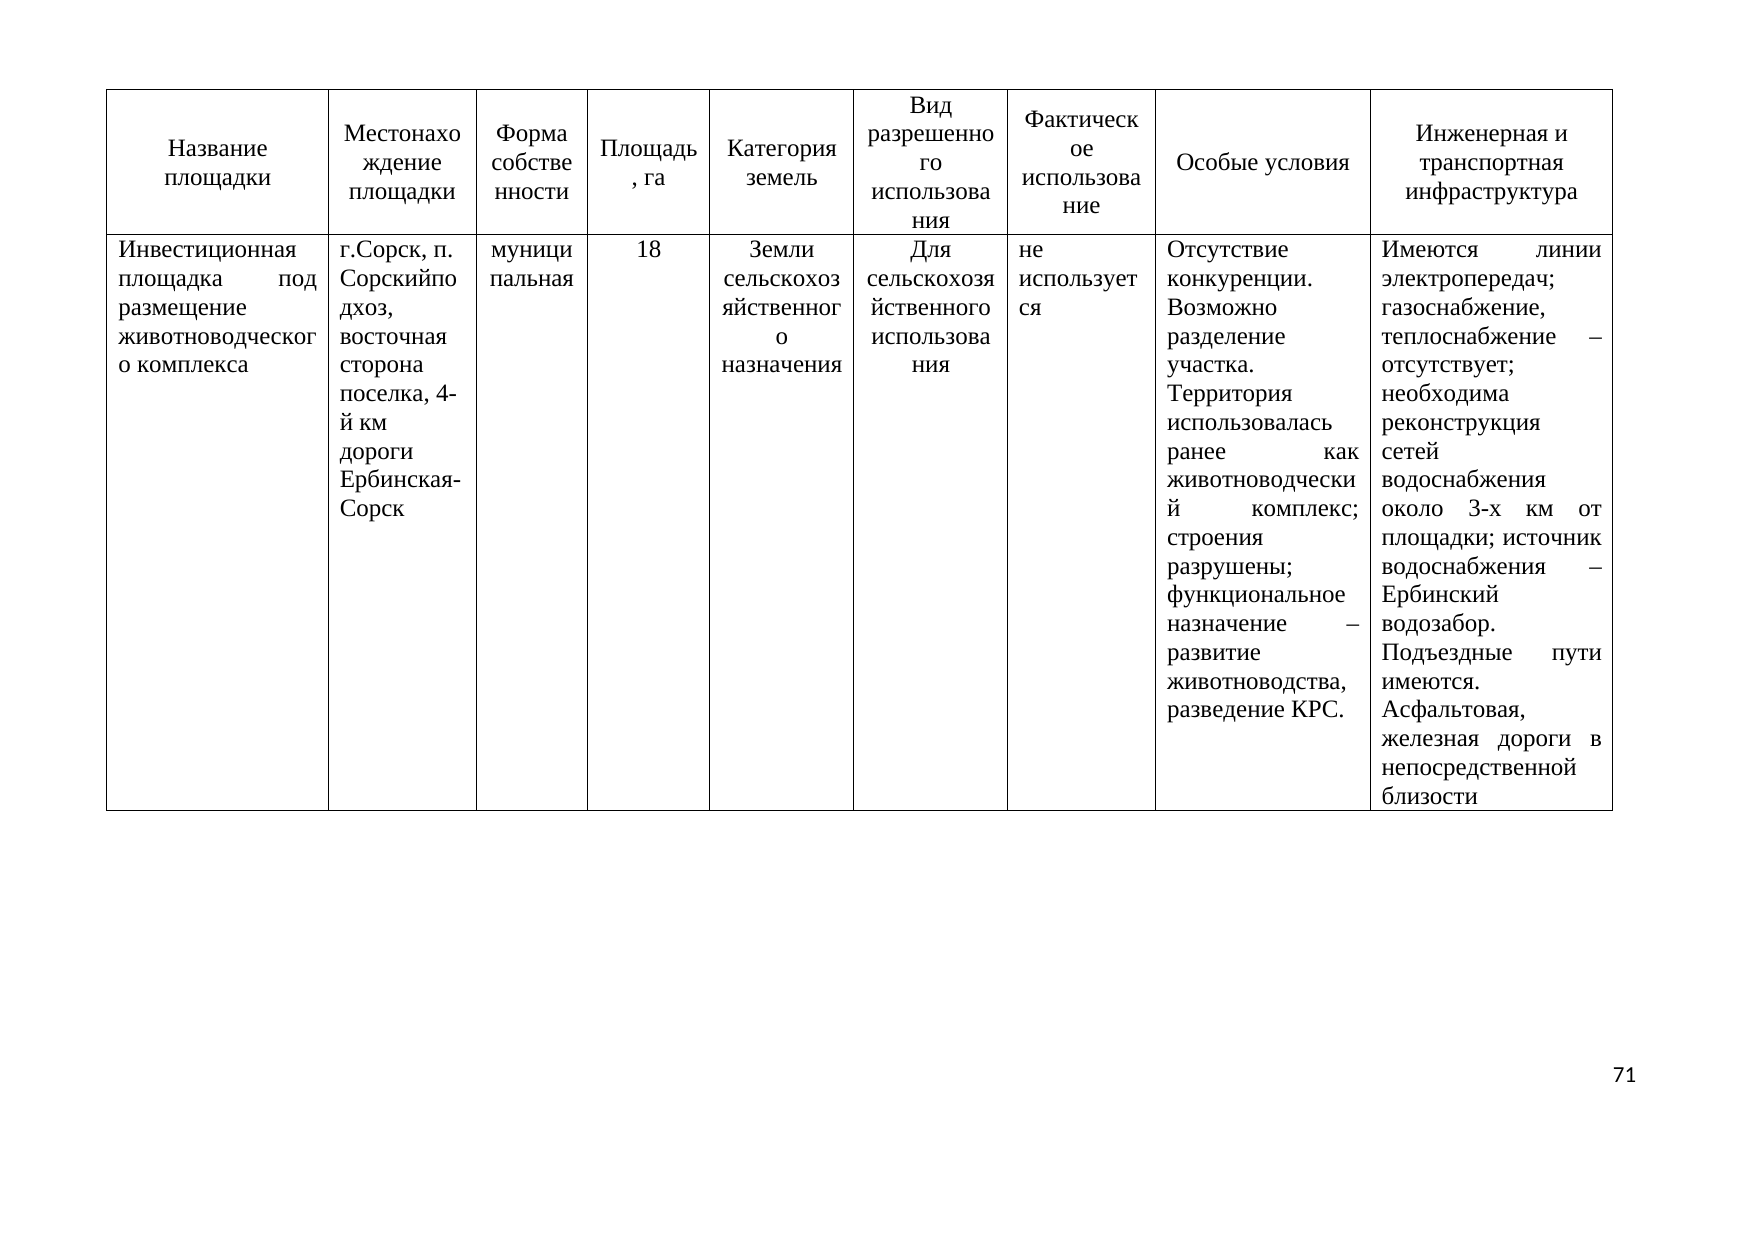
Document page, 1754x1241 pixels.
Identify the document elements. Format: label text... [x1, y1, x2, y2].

table_cell Отсутствие конкуренции. Возможно разделение участка. Территория использовалась ранее как животноводческий комплекс; строения разрушены; функциональное назначение – развитие животноводства, разведение КРС. [1156, 235, 1370, 809]
table_header Название площадки [107, 90, 328, 233]
table_cell не используется [1008, 235, 1155, 809]
table_header Площадь, га [588, 90, 709, 233]
table_cell муниципальная [477, 235, 587, 809]
table_cell г.Сорск, п. Сорскийподхоз, восточная сторона поселка, 4-й км дороги Ербинская-Сорск [329, 235, 476, 809]
table_header Форма собственности [477, 90, 587, 233]
table_header Фактическое использование [1008, 90, 1155, 233]
table_header Вид разрешенного использования [854, 90, 1007, 233]
table_cell Земли сельскохозяйственного назначения [710, 235, 853, 809]
table_cell Для сельскохозяйственного использования [854, 235, 1007, 809]
table_cell Имеются линии электропередач; газоснабжение, теплоснабжение – отсутствует; необходима реконструкция сетей водоснабжения около 3-х км от площадки; источник водоснабжения – Ербинский водозабор. Подъездные пути имеются. Асфальтовая, железная дороги в непосредственной близости [1371, 235, 1612, 809]
table_header Особые условия [1156, 90, 1370, 233]
table_header Местонахождение площадки [329, 90, 476, 233]
table_cell Инвестиционная площадка под размещение животноводческого комплекса [107, 235, 328, 809]
table_header Инженерная и транспортная инфраструктура [1371, 90, 1612, 233]
table_header Категория земель [710, 90, 853, 233]
table_cell 18 [588, 235, 709, 809]
